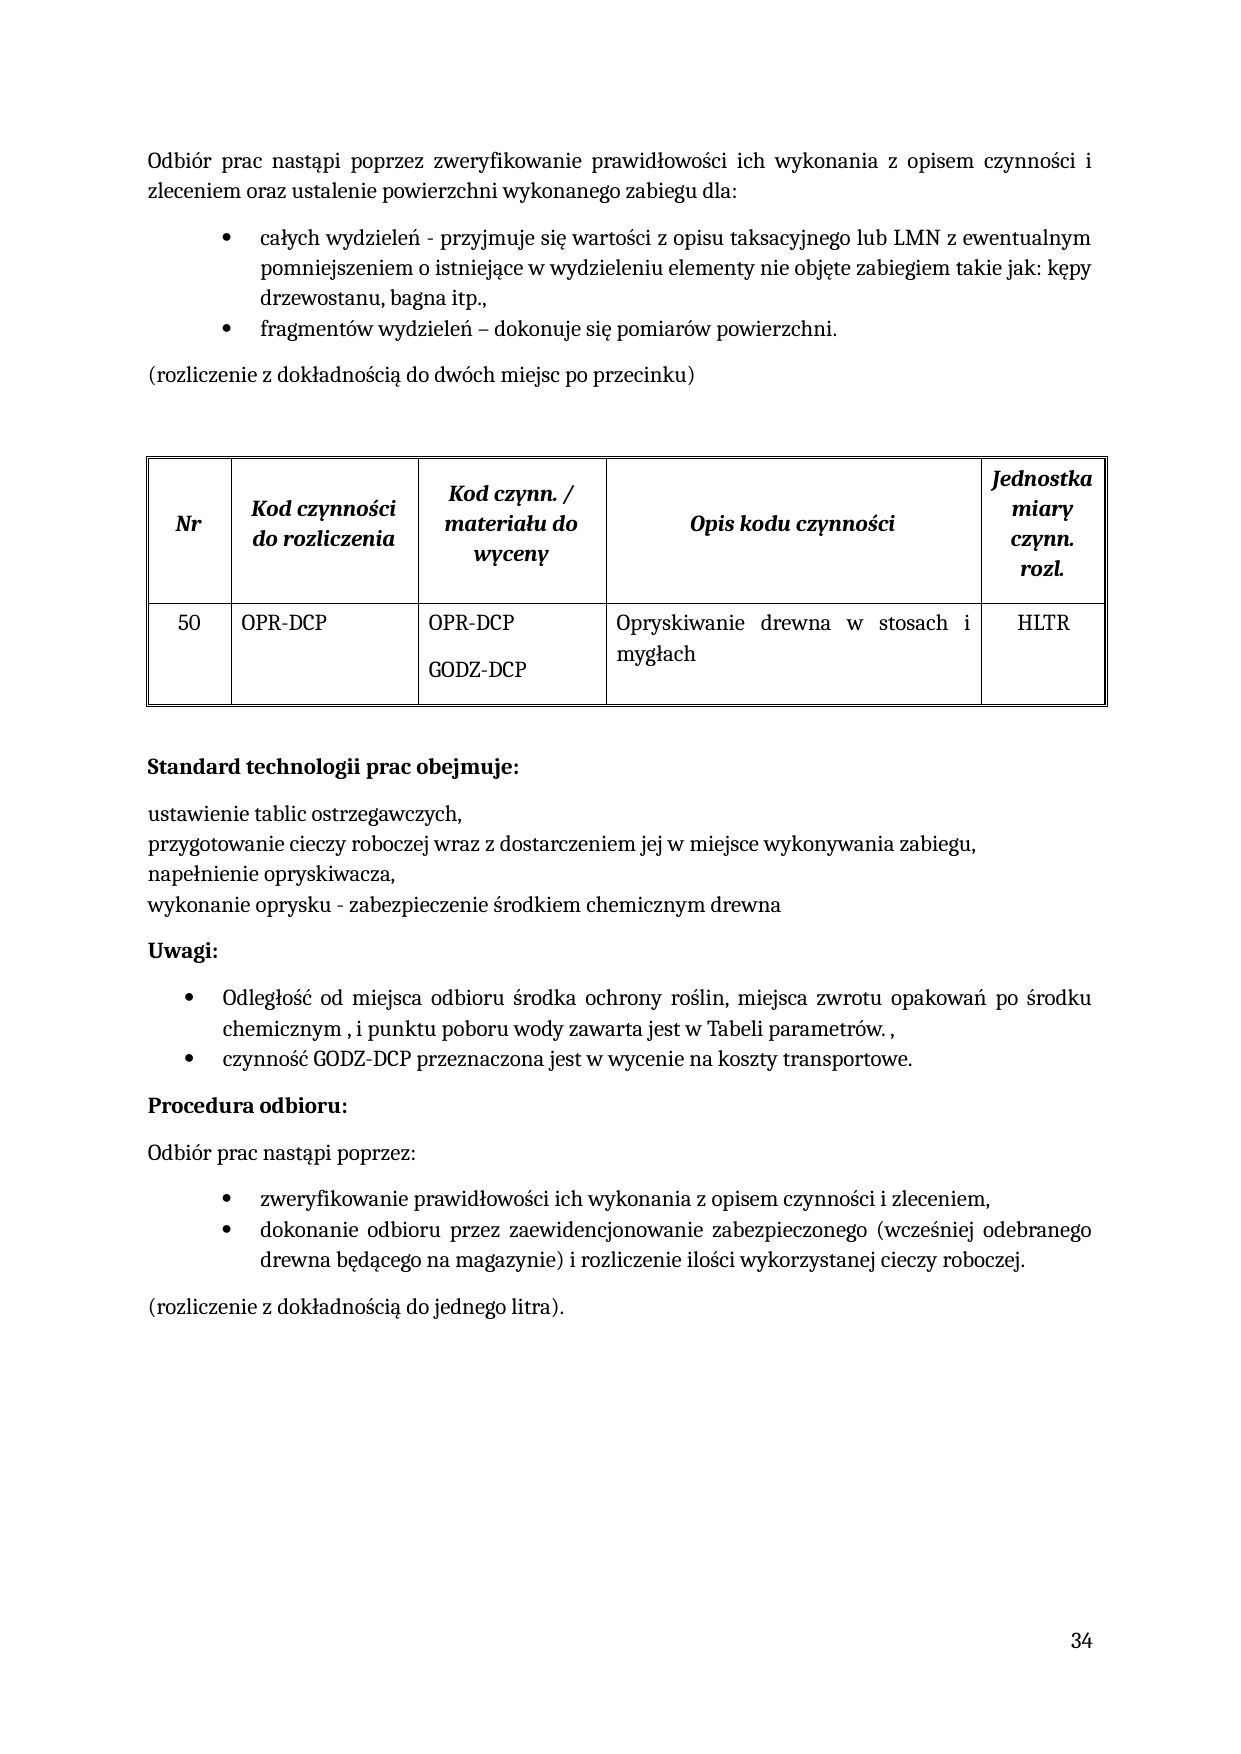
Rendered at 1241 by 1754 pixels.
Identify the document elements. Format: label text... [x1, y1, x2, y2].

list całych wydzieleń - przyjmuje się wartości z opisu taksacyjnego lub LMN z ewentualnym pomniejszeniem o istniejące w wydzieleniu elementy nie objęte zabiegiem takie jak: kępy drzewostanu, bagna itp., [223, 225, 1093, 311]
list fragmentów wydzieleń – dokonuje się pomiarów powierzchni. [223, 315, 1093, 342]
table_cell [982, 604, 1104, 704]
text Standard technologii prac obejmuje: [148, 754, 1093, 780]
list napełnienie opryskiwacza, [148, 861, 1093, 887]
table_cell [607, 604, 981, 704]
text Odbiór prac nastąpi poprzez: [148, 1139, 1093, 1166]
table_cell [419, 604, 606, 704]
list dokonanie odbioru przez zaewidencjonowanie zabezpieczonego (wcześniej odebranego drewna będącego na magazynie) i rozliczenie ilości wykorzystanej cieczy roboczej. [223, 1216, 1093, 1273]
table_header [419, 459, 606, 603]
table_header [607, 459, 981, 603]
list ustawienie tablic ostrzegawczych, [148, 801, 1093, 827]
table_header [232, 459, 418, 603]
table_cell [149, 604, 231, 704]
text Procedura odbioru: [148, 1092, 1093, 1119]
list Odległość od miejsca odbioru środka ochrony roślin, miejsca zwrotu opakowań po środku chemicznym , i punktu poboru wody zawarta jest w Tabeli parametrów. , [185, 985, 1093, 1042]
text Uwagi: [148, 938, 1093, 964]
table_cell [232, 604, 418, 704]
list przygotowanie cieczy roboczej wraz z dostarczeniem jej w miejsce wykonywania zabiegu, [148, 831, 1093, 857]
text (rozliczenie z dokładnością do dwóch miejsc po przecinku) [148, 362, 1093, 388]
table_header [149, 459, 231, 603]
list zweryfikowanie prawidłowości ich wykonania z opisem czynności i zleceniem, [223, 1186, 1093, 1212]
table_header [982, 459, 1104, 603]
text Odbiór prac nastąpi poprzez zweryfikowanie prawidłowości ich wykonania z opisem czynności i zleceniem oraz ustalenie powierzchni wykonanego zabiegu dla: [148, 148, 1093, 204]
list wykonanie oprysku - zabezpieczenie środkiem chemicznym drewna [148, 891, 1093, 918]
text (rozliczenie z dokładnością do jednego litra). [148, 1293, 1093, 1320]
list czynność GODZ-DCP przeznaczona jest w wycenie na koszty transportowe. [185, 1046, 1093, 1072]
